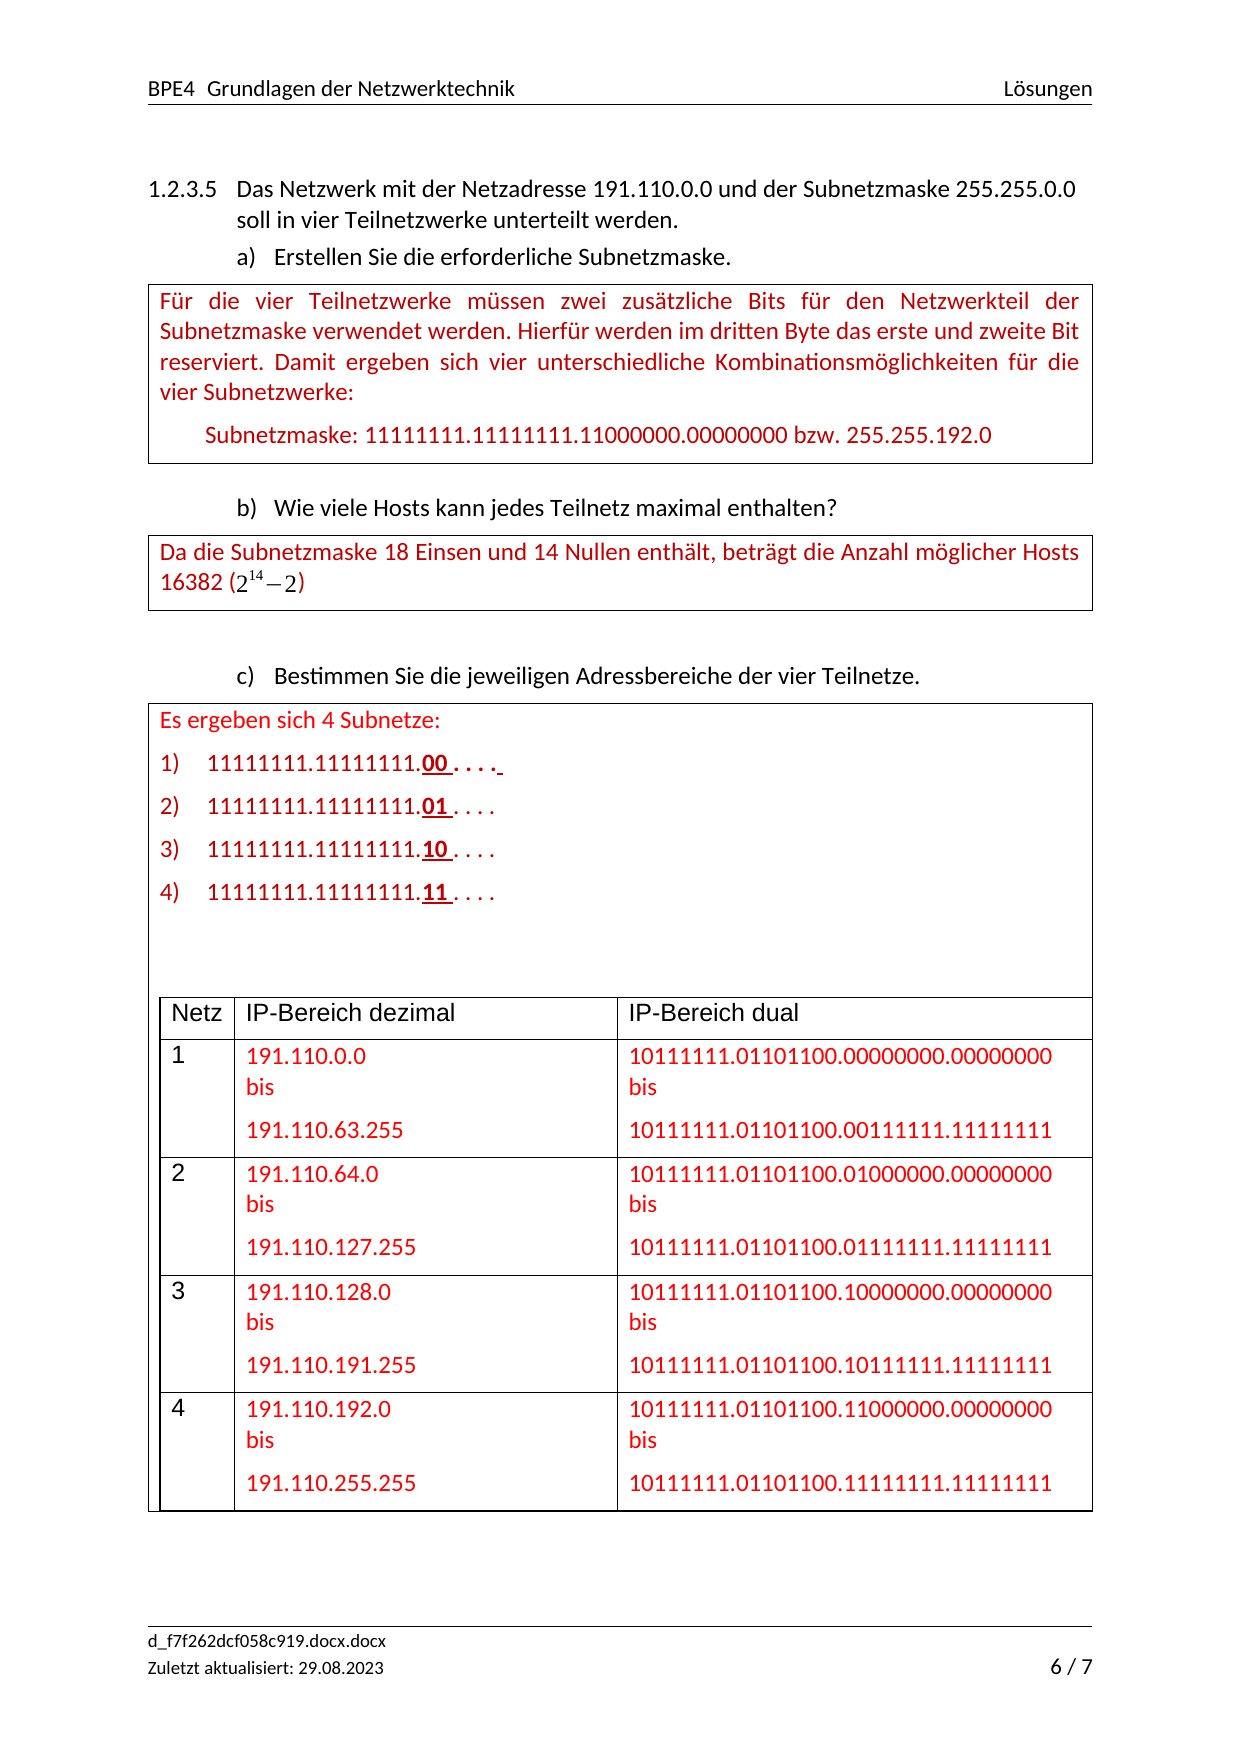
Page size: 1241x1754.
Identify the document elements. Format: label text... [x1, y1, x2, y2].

list Bestimmen Sie die jeweiligen Adressbereiche der vier Teilnetze. [236, 660, 1092, 691]
list Wie viele Hosts kann jedes Teilnetz maximal enthalten? [236, 492, 1092, 522]
subtitle 1.2.3.5 Das Netzwerk mit der Netzadresse 191.110.0.0 und der Subnetzmaske 255.255.0.0 soll in vier Teilnetzwerke unterteilt werden. [148, 174, 1092, 235]
table_header Es ergeben sich 4 Subnetze: 1) 11111111.11111111.00 . . . . 2) 11111111.11111111.01 . . . . 3) 11111111.11111111.10 . . . . 4) 11111111.11111111.11 . . . . [149, 704, 1092, 1511]
table_header Für die vier Teilnetzwerke müssen zwei zusätzliche Bits für den Netzwerkteil der Subnetzmaske verwendet werden. Hierfür werden im dritten Byte das erste und zweite Bit reserviert. Damit ergeben sich vier unterschiedliche Kombinationsmöglichkeiten für die vier Subnetzwerke: Subnetzmaske: 11111111.11111111.11000000.00000000 bzw. 255.255.192.0 [149, 285, 1092, 463]
list Erstellen Sie die erforderliche Subnetzmaske. [236, 241, 1092, 271]
table_header Da die Subnetzmaske 18 Einsen und 14 Nullen enthält, beträgt die Anzahl möglicher Hosts 16382 () [149, 536, 1092, 610]
